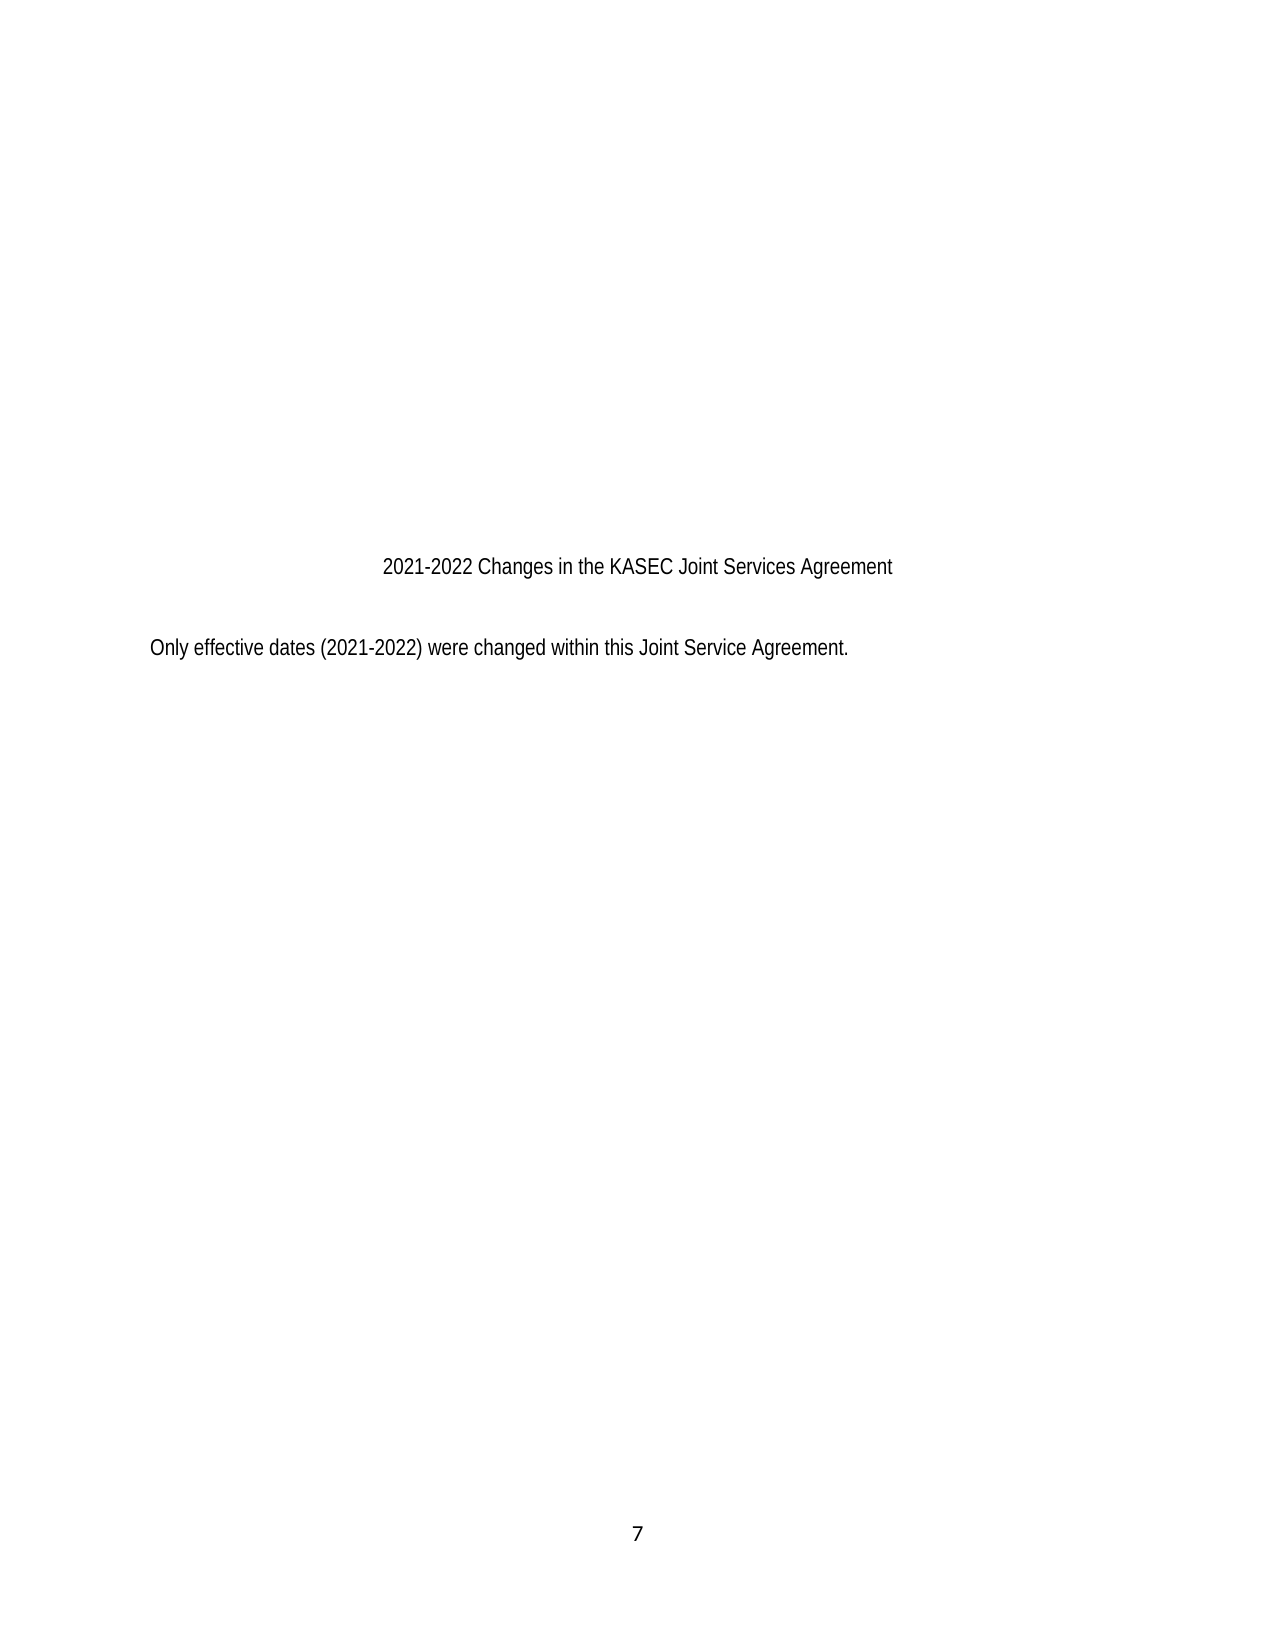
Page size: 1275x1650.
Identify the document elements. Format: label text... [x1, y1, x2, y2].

text Only effective dates (2021-2022) were changed within this Joint Service Agreement. [150, 634, 1125, 660]
text 2021-2022 Changes in the KASEC Joint Services Agreement [150, 553, 1125, 579]
